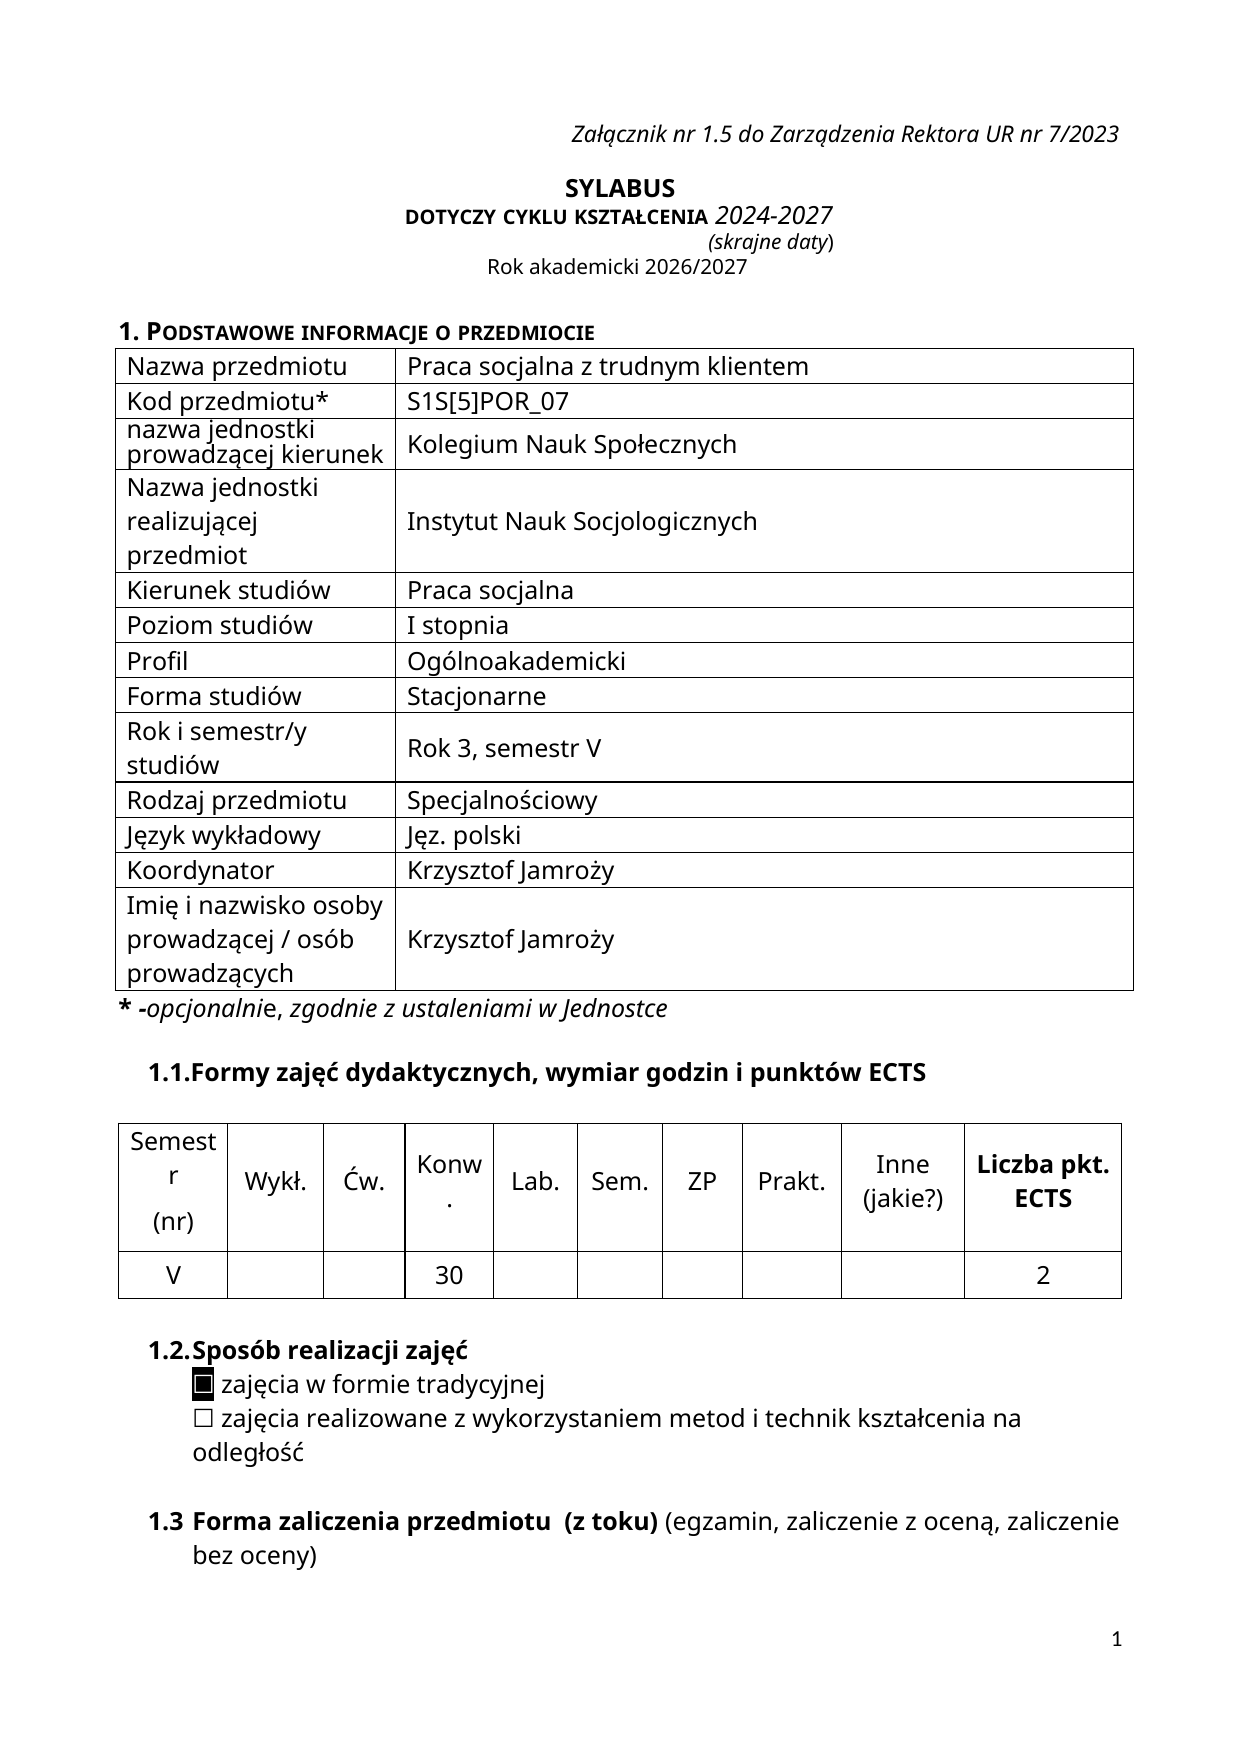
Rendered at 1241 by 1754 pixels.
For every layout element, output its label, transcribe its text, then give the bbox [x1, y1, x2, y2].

table_cell 2 [965, 1252, 1121, 1298]
table_header Wykł. [228, 1124, 323, 1251]
table_cell Ogólnoakademicki [396, 643, 1133, 677]
text 1.1.Formy zajęć dydaktycznych, wymiar godzin i punktów ECTS [148, 1054, 1122, 1088]
table_cell Kolegium Nauk Społecznych [396, 419, 1133, 469]
table_cell I stopnia [396, 608, 1133, 642]
table_cell Instytut Nauk Socjologicznych [396, 470, 1133, 572]
text ☐ zajęcia realizowane z wykorzystaniem metod i technik kształcenia na odległość [192, 1401, 1122, 1469]
table_header Konw. [406, 1124, 493, 1251]
table_cell Poziom studiów [116, 608, 395, 642]
text dotyczy cyklu kształcenia 2024-2027 [118, 204, 1122, 229]
table_cell 30 [406, 1252, 493, 1298]
table_cell Forma studiów [116, 678, 395, 712]
table_cell Stacjonarne [396, 678, 1133, 712]
text 1.3 Forma zaliczenia przedmiotu (z toku) (egzamin, zaliczenie z oceną, zaliczenie bez oceny) [148, 1503, 1122, 1571]
table_header Semestr (nr) [119, 1124, 227, 1251]
text SYLABUS [118, 170, 1122, 204]
table_header Lab. [494, 1124, 577, 1251]
text 1. Podstawowe informacje o przedmiocie [118, 313, 1122, 347]
table_header Sem. [578, 1124, 662, 1251]
table_cell [842, 1252, 964, 1298]
table_cell Krzysztof Jamroży [396, 853, 1133, 887]
table_cell Język wykładowy [116, 818, 395, 852]
table_cell [324, 1252, 404, 1298]
table_header Inne (jakie?) [842, 1124, 964, 1251]
table_header Ćw. [324, 1124, 404, 1251]
table_cell Rok i semestr/y studiów [116, 713, 395, 781]
table_cell Kierunek studiów [116, 573, 395, 607]
table_cell [494, 1252, 577, 1298]
table_cell [743, 1252, 841, 1298]
table_cell Profil [116, 643, 395, 677]
text (skrajne daty) [634, 229, 1122, 254]
table_cell Rodzaj przedmiotu [116, 783, 395, 817]
table_cell Kod przedmiotu* [116, 384, 395, 418]
table_cell V [119, 1252, 227, 1298]
table_cell [228, 1252, 323, 1298]
table_cell Jęz. polski [396, 818, 1133, 852]
text Załącznik nr 1.5 do Zarządzenia Rektora UR nr 7/2023 [118, 118, 1122, 149]
table_cell Rok 3, semestr V [396, 713, 1133, 781]
table_cell nazwa jednostki prowadzącej kierunek [116, 419, 395, 469]
table_cell Imię i nazwisko osoby prowadzącej / osób prowadzących [116, 888, 395, 990]
table_header Prakt. [743, 1124, 841, 1251]
table_header Praca socjalna z trudnym klientem [396, 349, 1133, 382]
table_cell Praca socjalna [396, 573, 1133, 607]
table_cell Koordynator [116, 853, 395, 887]
table_header Nazwa przedmiotu [116, 349, 395, 382]
table_header Liczba pkt. ECTS [965, 1124, 1121, 1251]
table_cell [663, 1252, 742, 1298]
table_cell Krzysztof Jamroży [396, 888, 1133, 990]
text * -opcjonalnie, zgodnie z ustaleniami w Jednostce [118, 991, 1122, 1025]
table_cell Nazwa jednostki realizującej przedmiot [116, 470, 395, 572]
table_cell [578, 1252, 662, 1298]
table_cell S1S[5]POR_07 [396, 384, 1133, 418]
text Rok akademicki 2026/2027 [118, 254, 1122, 279]
table_header ZP [663, 1124, 742, 1251]
table_cell Specjalnościowy [396, 783, 1133, 817]
text 1.2. Sposób realizacji zajęć [148, 1333, 1122, 1367]
text ☐ zajęcia w formie tradycyjnej [214, 1367, 1122, 1401]
